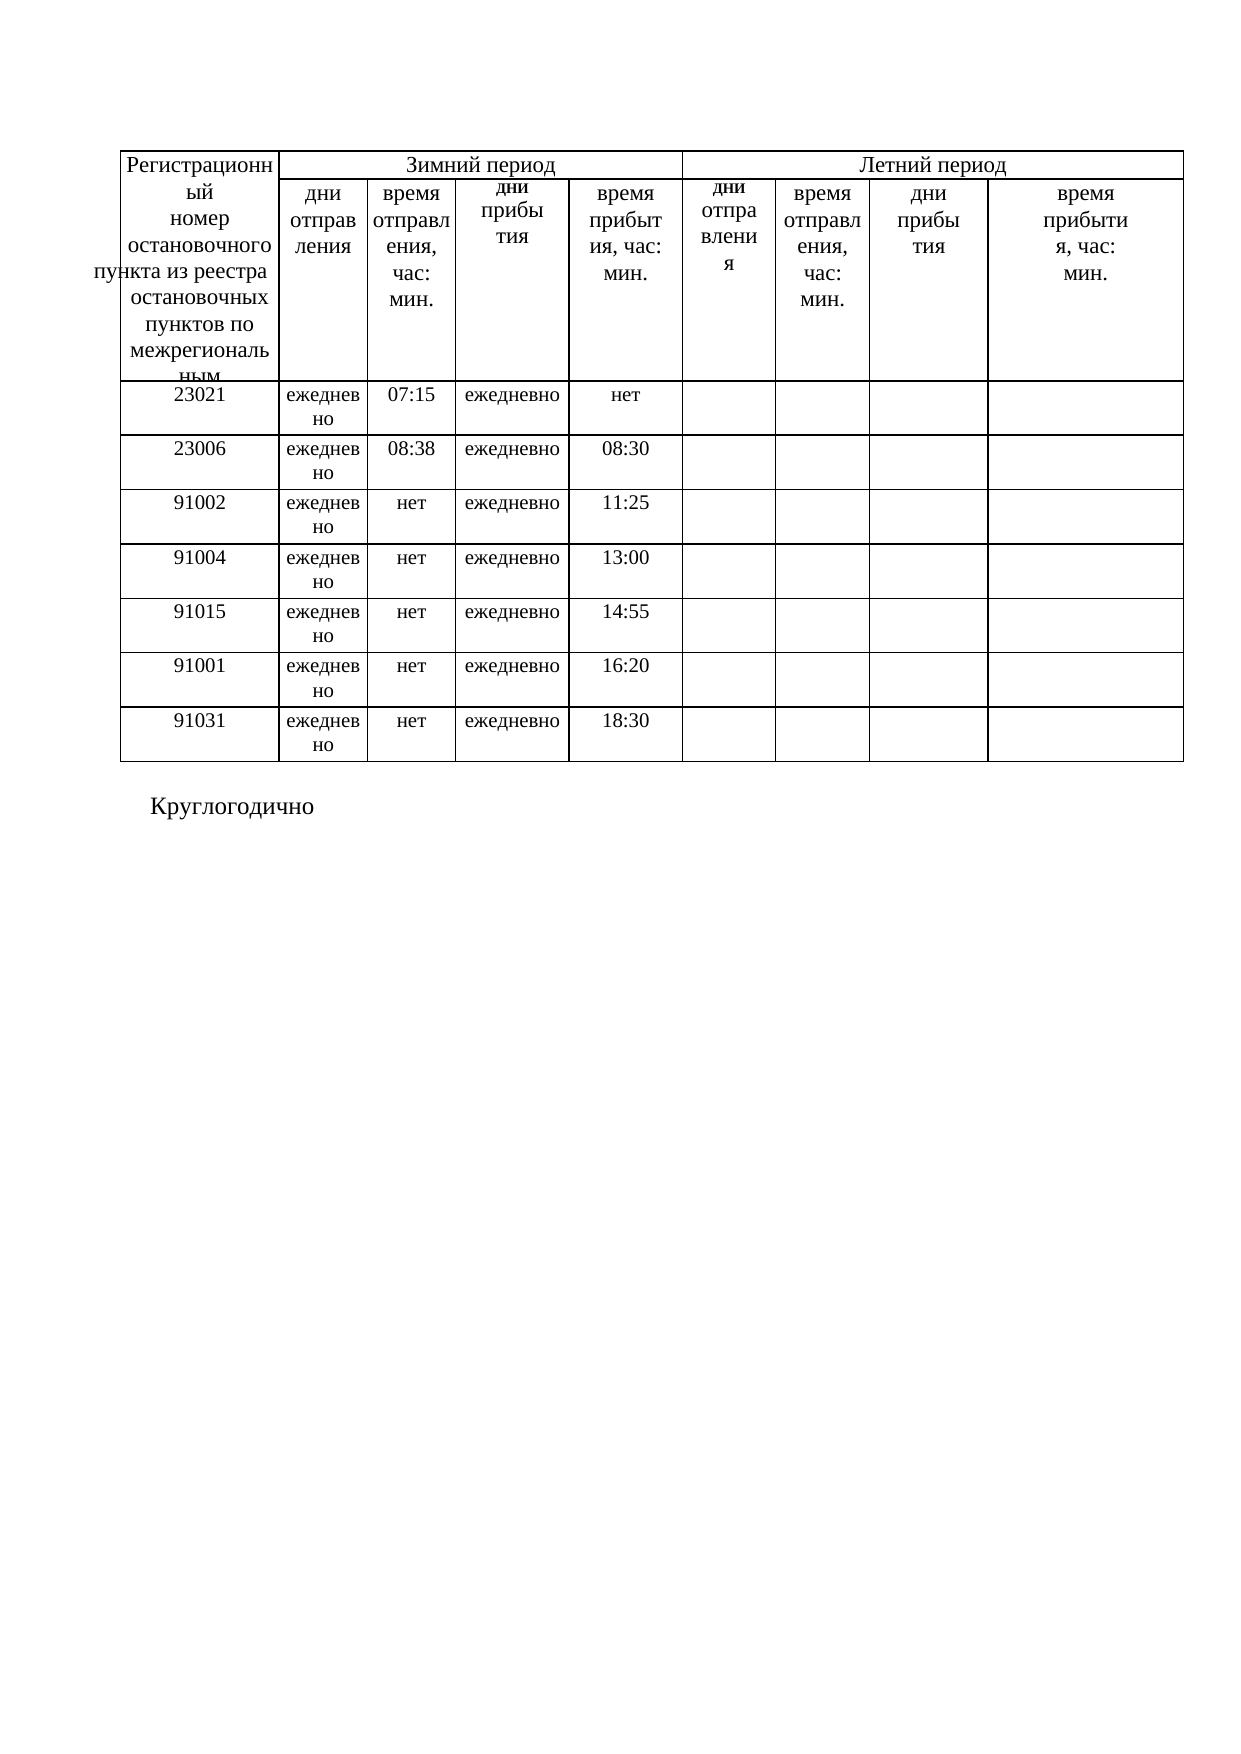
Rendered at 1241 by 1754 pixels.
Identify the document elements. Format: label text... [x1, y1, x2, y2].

table_cell время отправл ения, час: мин. [776, 180, 869, 380]
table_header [121, 152, 278, 380]
table_cell ежедневно [456, 545, 568, 597]
table_cell время прибыт ия, час: мин. [570, 180, 682, 380]
table_cell ежедневно [280, 545, 367, 597]
table_cell ежедневно [280, 490, 367, 543]
table_cell ДНИ прибы тия [456, 180, 568, 380]
table_cell ежедневно [280, 708, 367, 761]
table_cell ежедневно [456, 382, 568, 434]
table_cell [870, 708, 987, 761]
table_cell ежедневно [280, 653, 367, 706]
table_cell 91004 [121, 545, 278, 597]
table_cell ДНИ отпра влени я [683, 180, 775, 380]
table_cell [870, 382, 987, 434]
table_cell [683, 490, 775, 543]
table_cell [870, 653, 987, 706]
table_cell 18:30 [570, 708, 682, 761]
table_cell ежедневно [456, 436, 568, 489]
table_cell 91001 [121, 653, 278, 706]
table_cell [989, 545, 1183, 597]
text Круглогодично [150, 791, 1090, 820]
table_cell время отправл ения, час: мин. [368, 180, 455, 380]
table_cell [776, 708, 869, 761]
table_cell нет [368, 490, 455, 543]
table_cell [870, 545, 987, 597]
table_cell [776, 545, 869, 597]
table_cell [683, 599, 775, 652]
table_cell [989, 382, 1183, 434]
table_cell [989, 436, 1183, 489]
table_cell [989, 708, 1183, 761]
table_cell ежедневно [280, 382, 367, 434]
table_cell 07:15 [368, 382, 455, 434]
table_cell [989, 653, 1183, 706]
table_cell ежедневно [280, 436, 367, 489]
table_cell [776, 436, 869, 489]
table_cell нет [368, 599, 455, 652]
table_cell 16:20 [570, 653, 682, 706]
table_cell [776, 490, 869, 543]
table_cell [989, 490, 1183, 543]
table_cell 08:30 [570, 436, 682, 489]
table_cell 13:00 [570, 545, 682, 597]
table_header Зимний период [280, 152, 682, 178]
table_cell 08:38 [368, 436, 455, 489]
table_cell [870, 490, 987, 543]
table_cell 91002 [121, 490, 278, 543]
table_cell ежедневно [456, 653, 568, 706]
table_cell нет [368, 653, 455, 706]
table_cell нет [368, 545, 455, 597]
table_cell дни прибы тия [870, 180, 987, 380]
table_cell 91015 [121, 599, 278, 652]
table_cell 11:25 [570, 490, 682, 543]
table_cell [776, 382, 869, 434]
table_cell дни отправ ления [280, 180, 367, 380]
table_cell ежедневно [456, 708, 568, 761]
table_cell ежедневно [456, 490, 568, 543]
table_cell [870, 599, 987, 652]
table_cell [683, 436, 775, 489]
table_cell [683, 382, 775, 434]
table_cell ежедневно [280, 599, 367, 652]
table_cell 91031 [121, 708, 278, 761]
table_cell [989, 599, 1183, 652]
table_cell [870, 436, 987, 489]
table_cell [683, 545, 775, 597]
table_cell [683, 653, 775, 706]
table_cell [776, 599, 869, 652]
table_header Летний период [683, 152, 1183, 178]
table_cell 23021 [121, 382, 278, 434]
table_cell время прибыти я, час: мин. [989, 180, 1183, 380]
table_cell [776, 653, 869, 706]
table_cell нет [368, 708, 455, 761]
table_cell нет [570, 382, 682, 434]
table_cell ежедневно [456, 599, 568, 652]
table_cell 14:55 [570, 599, 682, 652]
table_cell [683, 708, 775, 761]
table_cell 23006 [121, 436, 278, 489]
